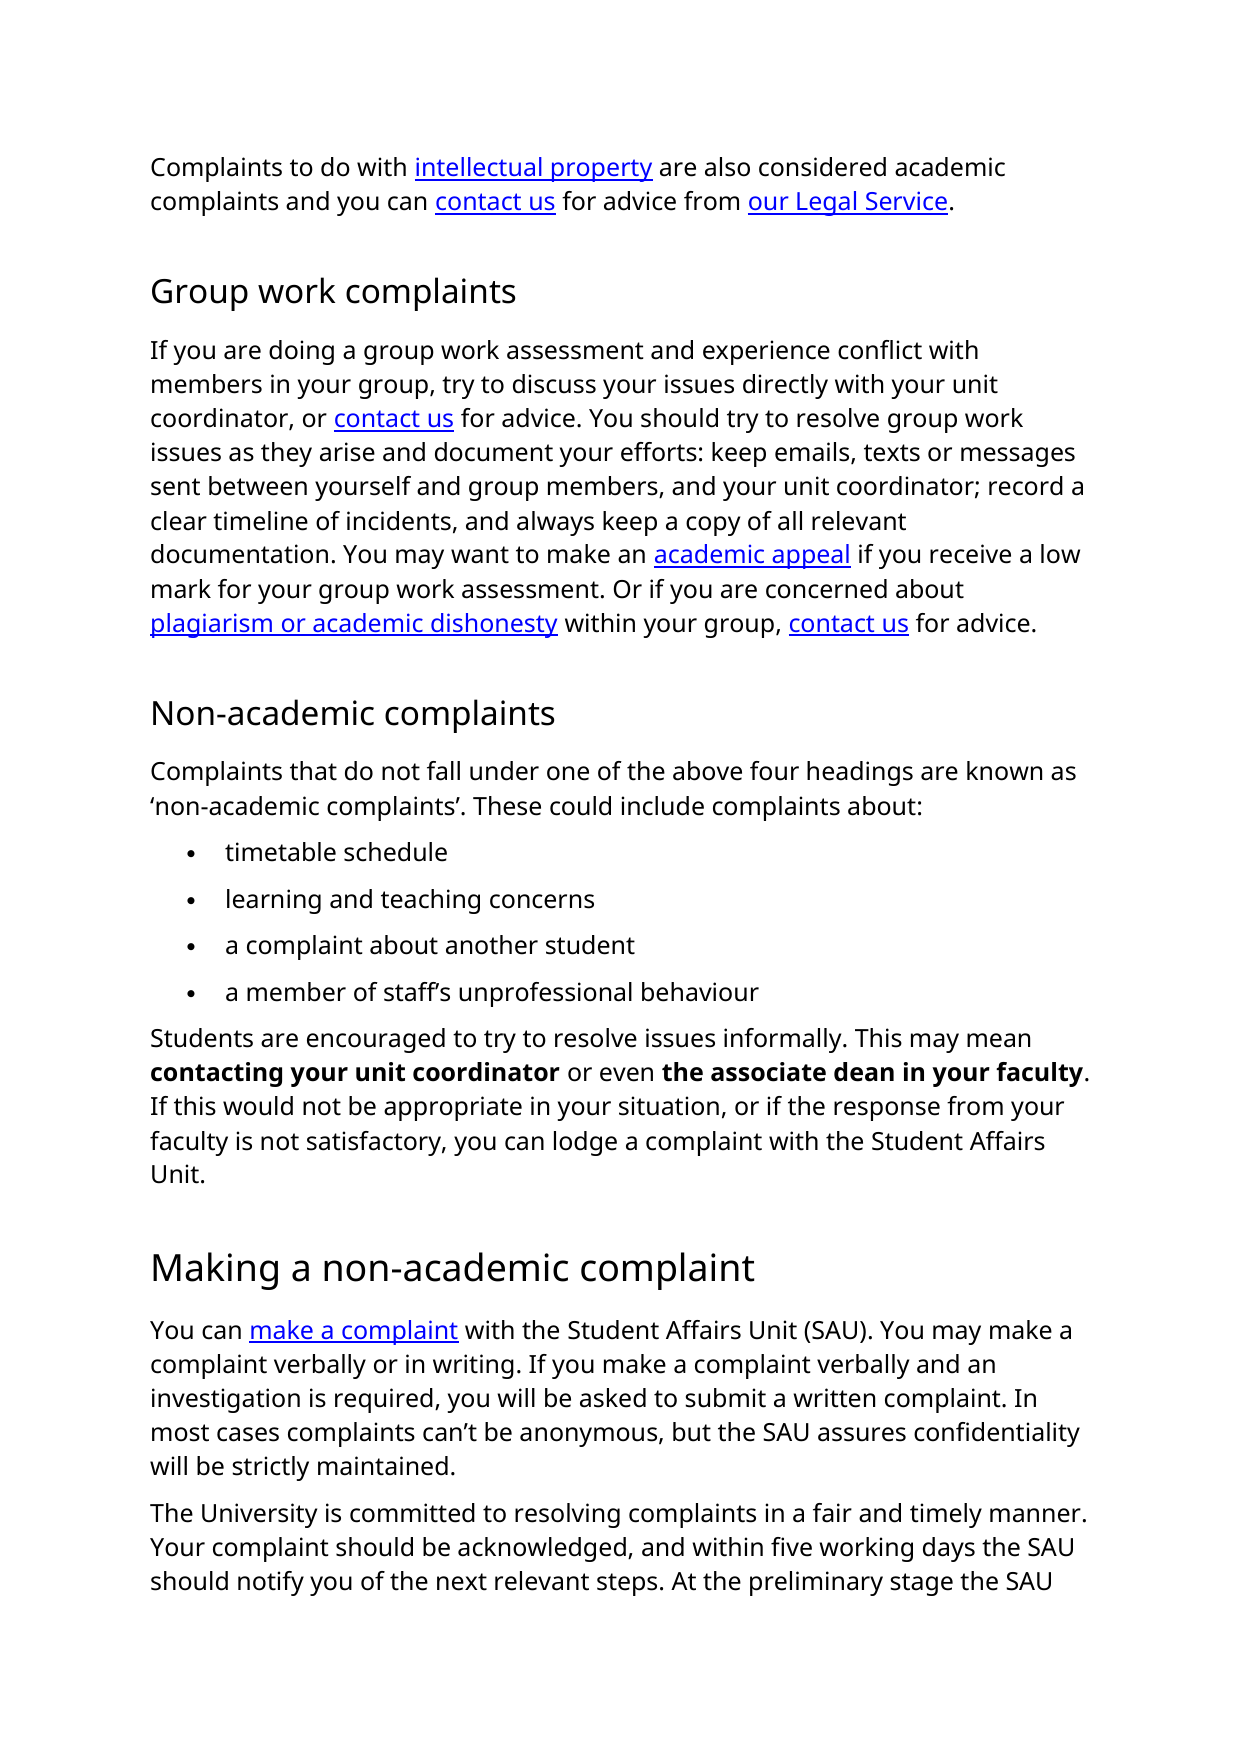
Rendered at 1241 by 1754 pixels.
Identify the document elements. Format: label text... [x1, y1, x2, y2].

text Students are encouraged to try to resolve issues informally. This may mean contacting your unit coordinator or even the associate dean in your faculty. If this would not be appropriate in your situation, or if the response from your faculty is not satisfactory, you can lodge a complaint with the Student Affairs Unit. [150, 1021, 1090, 1191]
list learning and teaching concerns [187, 881, 1090, 915]
subtitle Group work complaints [150, 268, 1090, 313]
text You can make a complaint with the Student Affairs Unit (SAU). You may make a complaint verbally or in writing. If you make a complaint verbally and an investigation is required, you will be asked to submit a written complaint. In most cases complaints can’t be anonymous, but the SAU assures confidentiality will be strictly maintained. [150, 1312, 1090, 1483]
text If you are doing a group work assessment and experience conflict with members in your group, try to discuss your issues directly with your unit coordinator, or contact us for advice. You should try to resolve group work issues as they arise and document your efforts: keep emails, texts or messages sent between yourself and group members, and your unit coordinator; record a clear timeline of incidents, and always keep a copy of all relevant documentation. You may want to make an academic appeal if you receive a low mark for your group work assessment. Or if you are concerned about plagiarism or academic dishonesty within your group, contact us for advice. [150, 333, 1090, 639]
text Complaints that do not fall under one of the above four headings are known as ‘non-academic complaints’. These could include complaints about: [150, 754, 1090, 822]
list a member of staff’s unprofessional behaviour [187, 974, 1090, 1008]
subtitle Non-academic complaints [150, 689, 1090, 735]
text Complaints to do with intellectual property are also considered academic complaints and you can contact us for advice from our Legal Service. [150, 150, 1090, 218]
list a complaint about another student [187, 928, 1090, 962]
list timetable schedule [187, 835, 1090, 869]
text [150, 1495, 1090, 1597]
subtitle Making a non-academic complaint [150, 1241, 1090, 1292]
